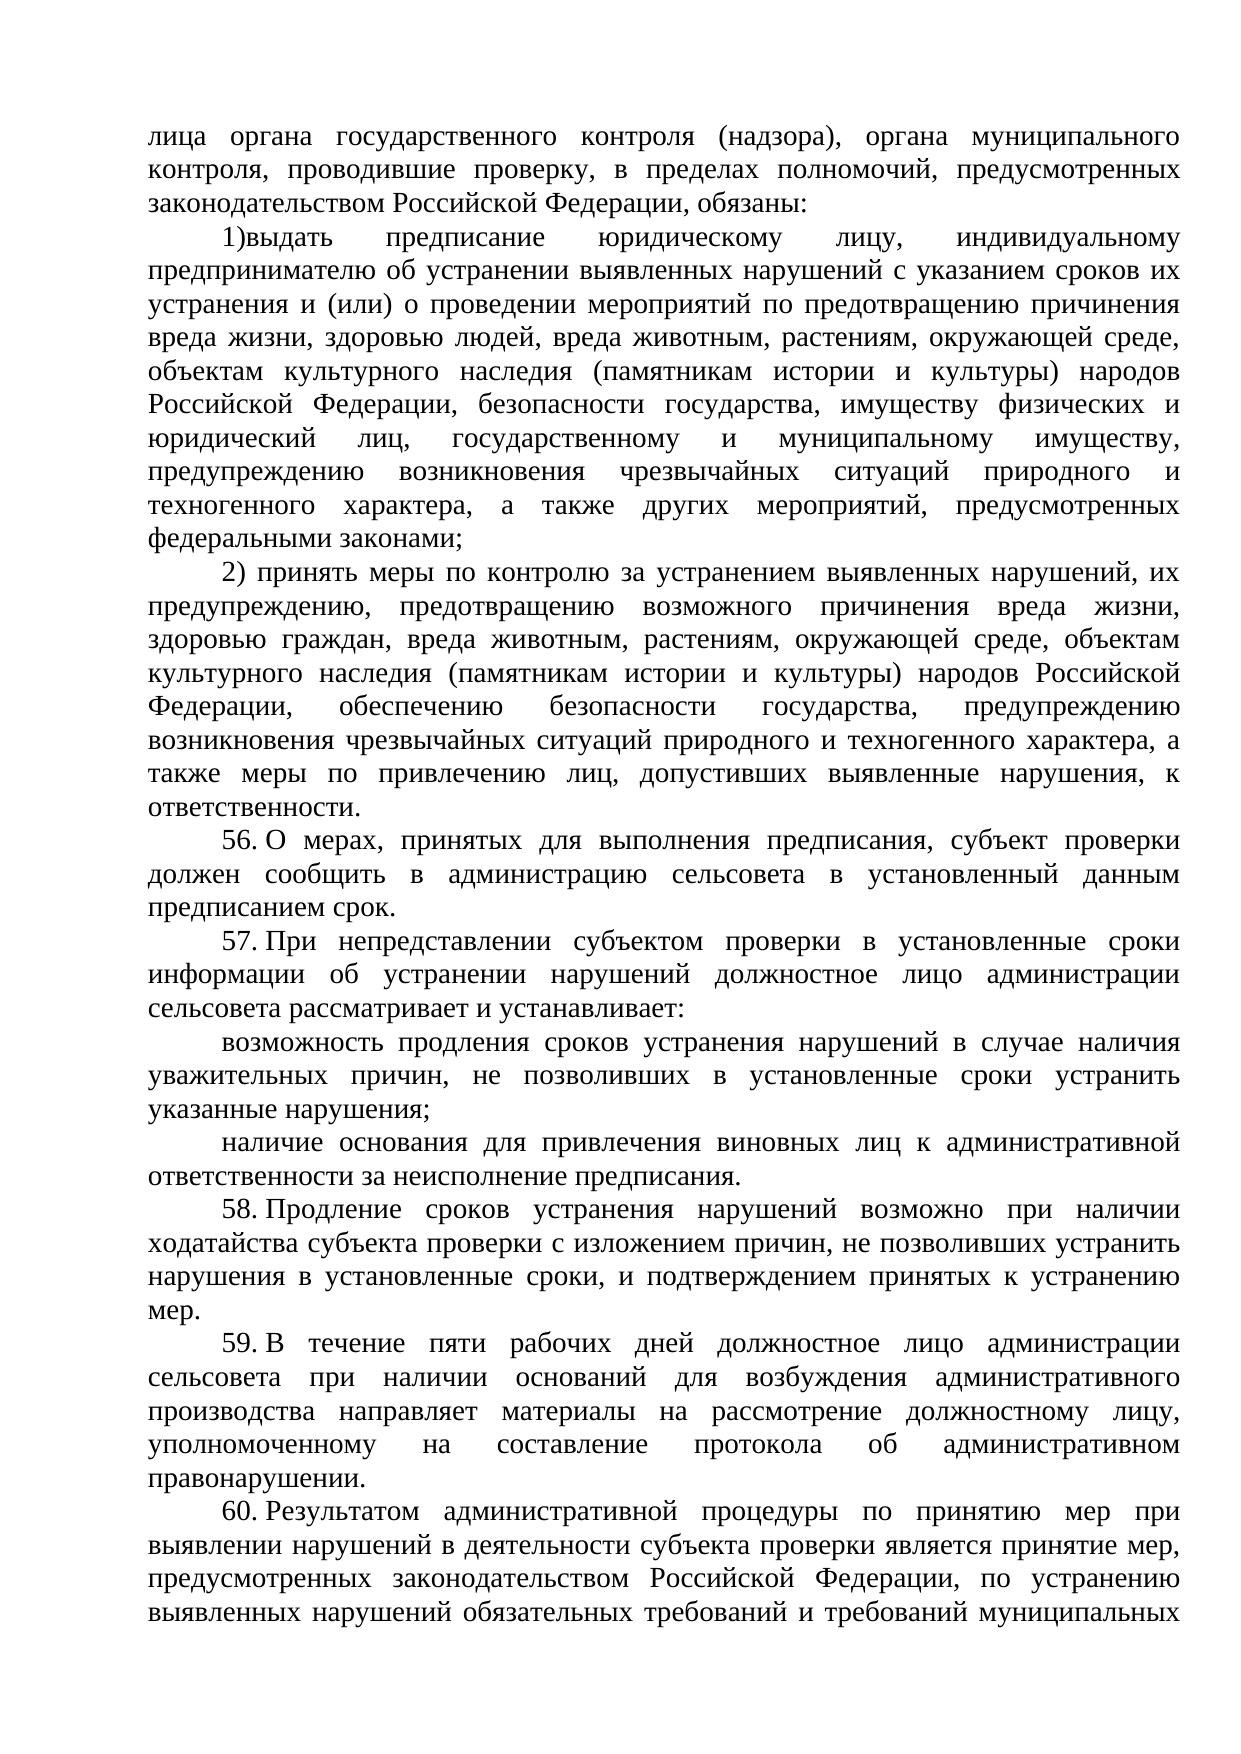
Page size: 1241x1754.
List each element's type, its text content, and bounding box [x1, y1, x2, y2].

text возможность продления сроков устранения нарушений в случае наличия уважительных причин, не позволивших в установленные сроки устранить указанные нарушения; [148, 1024, 1181, 1124]
text наличие основания для привлечения виновных лиц к административной ответственности за неисполнение предписания. [148, 1124, 1181, 1191]
text 57. При непредставлении субъектом проверки в установленные сроки информации об устранении нарушений должностное лицо администрации сельсовета рассматривает и устанавливает: [148, 923, 1181, 1024]
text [148, 118, 1181, 219]
text 59. В течение пяти рабочих дней должностное лицо администрации сельсовета при наличии оснований для возбуждения административного производства направляет материалы на рассмотрение должностному лицу, уполномоченному на составление протокола об административном правонарушении. [148, 1326, 1181, 1493]
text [148, 1493, 1181, 1627]
text 56. О мерах, принятых для выполнения предписания, субъект проверки должен сообщить в администрацию сельсовета в установленный данным предписанием срок. [148, 822, 1181, 923]
text 58. Продление сроков устранения нарушений возможно при наличии ходатайства субъекта проверки с изложением причин, не позволивших устранить нарушения в установленные сроки, и подтверждением принятых к устранению мер. [148, 1191, 1181, 1326]
text 1)выдать предписание юридическому лицу, индивидуальному предпринимателю об устранении выявленных нарушений с указанием сроков их устранения и (или) о проведении мероприятий по предотвращению причинения вреда жизни, здоровью людей, вреда животным, растениям, окружающей среде, объектам культурного наследия (памятникам истории и культуры) народов Российской Федерации, безопасности государства, имуществу физических и юридический лиц, государственному и муниципальному имуществу, предупреждению возникновения чрезвычайных ситуаций природного и техногенного характера, а также других мероприятий, предусмотренных федеральными законами; [148, 219, 1181, 554]
text 2) принять меры по контролю за устранением выявленных нарушений, их предупреждению, предотвращению возможного причинения вреда жизни, здоровью граждан, вреда животным, растениям, окружающей среде, объектам культурного наследия (памятникам истории и культуры) народов Российской Федерации, обеспечению безопасности государства, предупреждению возникновения чрезвычайных ситуаций природного и техногенного характера, а также меры по привлечению лиц, допустивших выявленные нарушения, к ответственности. [148, 554, 1181, 822]
